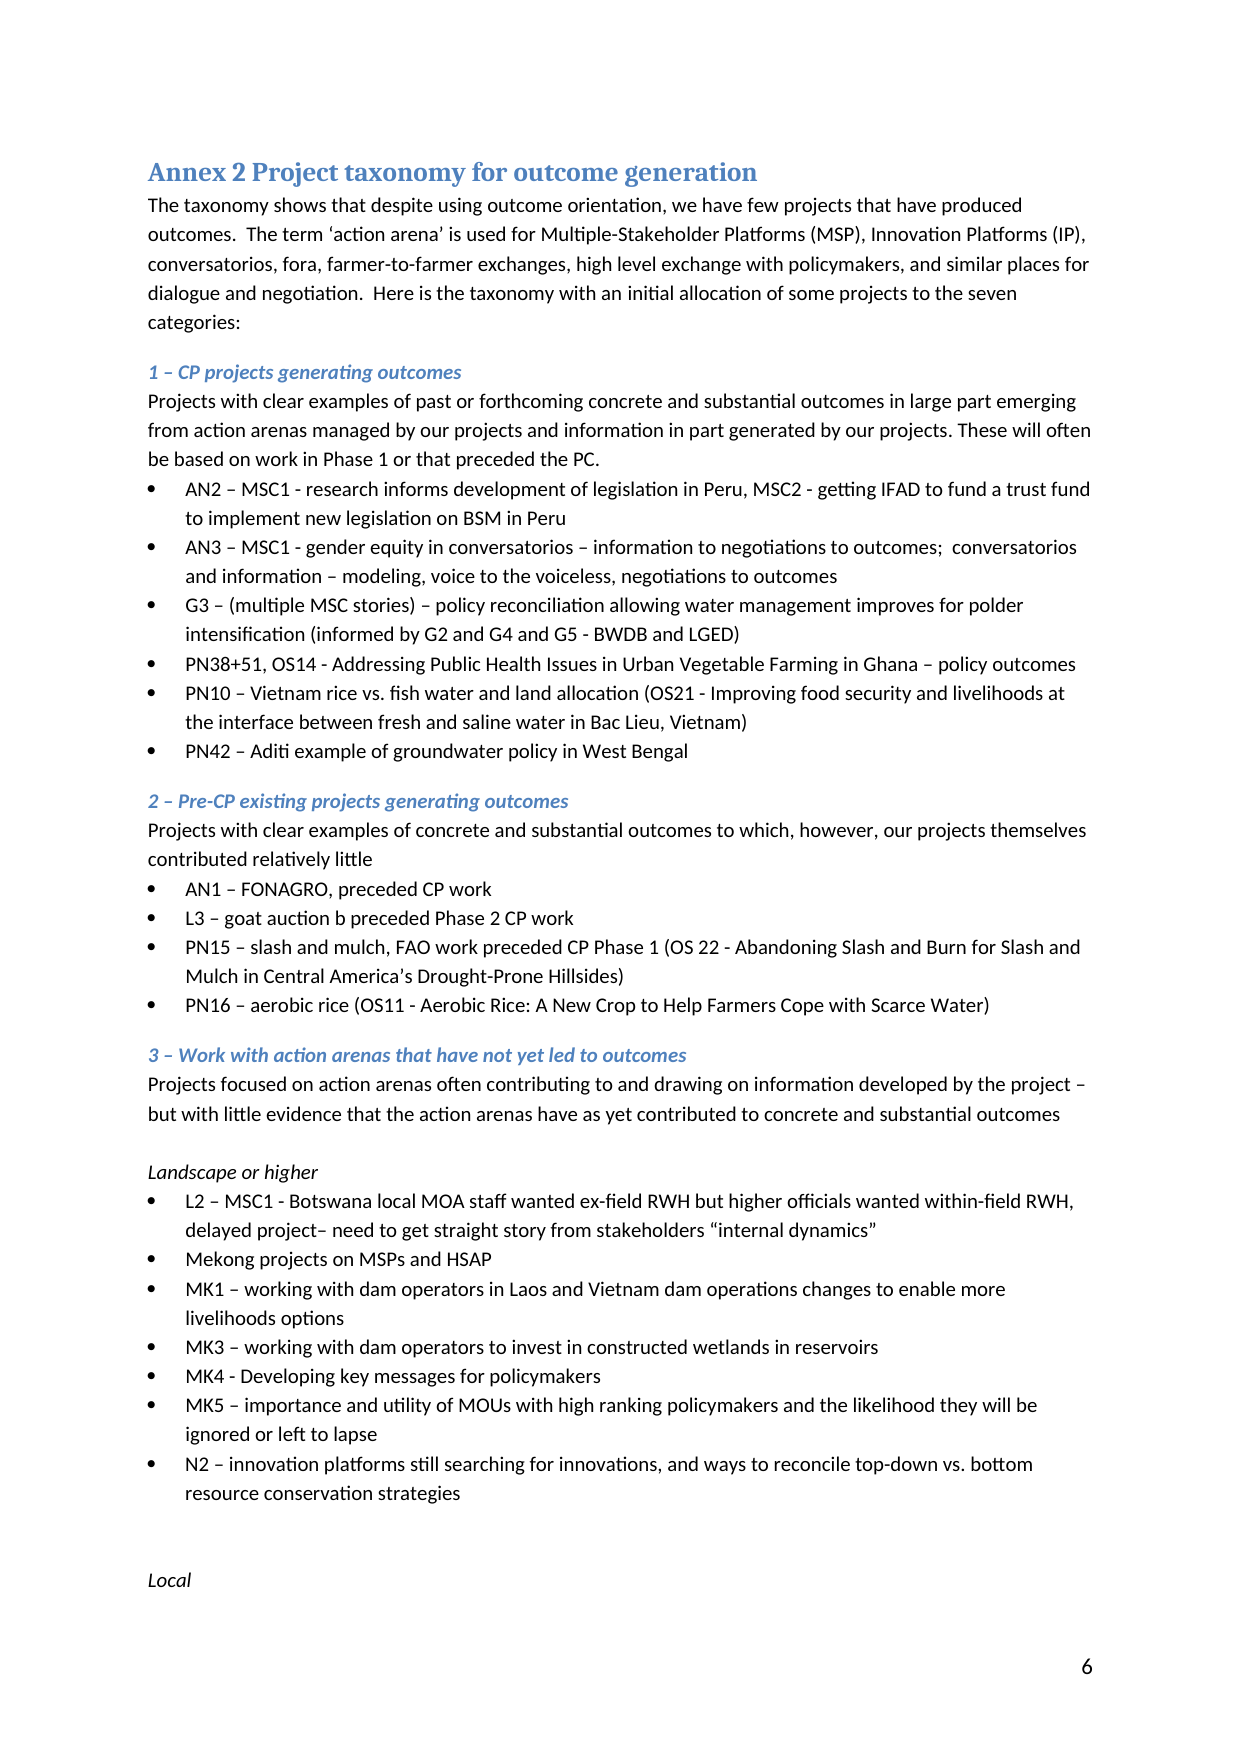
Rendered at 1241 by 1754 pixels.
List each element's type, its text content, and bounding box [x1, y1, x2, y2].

list AN1 – FONAGRO, preceded CP work [148, 876, 1092, 901]
list PN42 – Aditi example of groundwater policy in West Bengal [148, 738, 1092, 764]
subtitle 1 – CP projects generating outcomes [148, 359, 1092, 384]
text The taxonomy shows that despite using outcome orientation, we have few projects that have produced outcomes. The term ‘action arena’ is used for Multiple-Stakeholder Platforms (MSP), Innovation Platforms (IP), conversatorios, fora, farmer-to-farmer exchanges, high level exchange with policymakers, and similar places for dialogue and negotiation. Here is the taxonomy with an initial allocation of some projects to the seven categories: [148, 192, 1092, 334]
text Projects with clear examples of concrete and substantial outcomes to which, however, our projects themselves contributed relatively little [148, 817, 1092, 872]
list Mekong projects on MSPs and HSAP [148, 1247, 1092, 1272]
list MK3 – working with dam operators to invest in constructed wetlands in reservoirs [148, 1334, 1092, 1359]
list MK1 – working with dam operators in Laos and Vietnam dam operations changes to enable more livelihoods options [148, 1276, 1092, 1330]
list L2 – MSC1 - Botswana local MOA staff wanted ex-field RWH but higher officials wanted within-field RWH, delayed project– need to get straight story from stakeholders “internal dynamics” [148, 1188, 1092, 1243]
subtitle 2 – Pre-CP existing projects generating outcomes [148, 788, 1092, 814]
text Landscape or higher [148, 1159, 1092, 1184]
text Local [148, 1567, 1092, 1593]
list N2 – innovation platforms still searching for innovations, and ways to reconcile top-down vs. bottom resource conservation strategies [148, 1451, 1092, 1505]
list PN16 – aerobic rice (OS11 - Aerobic Rice: A New Crop to Help Farmers Cope with Scarce Water) [148, 992, 1092, 1018]
subtitle 3 – Work with action arenas that have not yet led to outcomes [148, 1042, 1092, 1068]
list PN15 – slash and mulch, FAO work preceded CP Phase 1 (OS 22 - Abandoning Slash and Burn for Slash and Mulch in Central America’s Drought-Prone Hillsides) [148, 934, 1092, 989]
subtitle Annex 2 Project taxonomy for outcome generation [148, 157, 1092, 188]
list G3 – (multiple MSC stories) – policy reconciliation allowing water management improves for polder intensification (informed by G2 and G4 and G5 - BWDB and LGED) [148, 592, 1092, 647]
list PN38+51, OS14 - Addressing Public Health Issues in Urban Vegetable Farming in Ghana – policy outcomes [148, 651, 1092, 676]
text Projects with clear examples of past or forthcoming concrete and substantial outcomes in large part emerging from action arenas managed by our projects and information in part generated by our projects. These will often be based on work in Phase 1 or that preceded the PC. [148, 388, 1092, 472]
list MK5 – importance and utility of MOUs with high ranking policymakers and the likelihood they will be ignored or left to lapse [148, 1392, 1092, 1447]
text Projects focused on action arenas often contributing to and drawing on information developed by the project – but with little evidence that the action arenas have as yet contributed to concrete and substantial outcomes [148, 1072, 1092, 1126]
list AN2 – MSC1 - research informs development of legislation in Peru, MSC2 - getting IFAD to fund a trust fund to implement new legislation on BSM in Peru [148, 476, 1092, 530]
list AN3 – MSC1 - gender equity in conversatorios – information to negotiations to outcomes; conversatorios and information – modeling, voice to the voiceless, negotiations to outcomes [148, 534, 1092, 589]
list MK4 - Developing key messages for policymakers [148, 1363, 1092, 1389]
list L3 – goat auction b preceded Phase 2 CP work [148, 905, 1092, 930]
list PN10 – Vietnam rice vs. fish water and land allocation (OS21 - Improving food security and livelihoods at the interface between fresh and saline water in Bac Lieu, Vietnam) [148, 680, 1092, 734]
